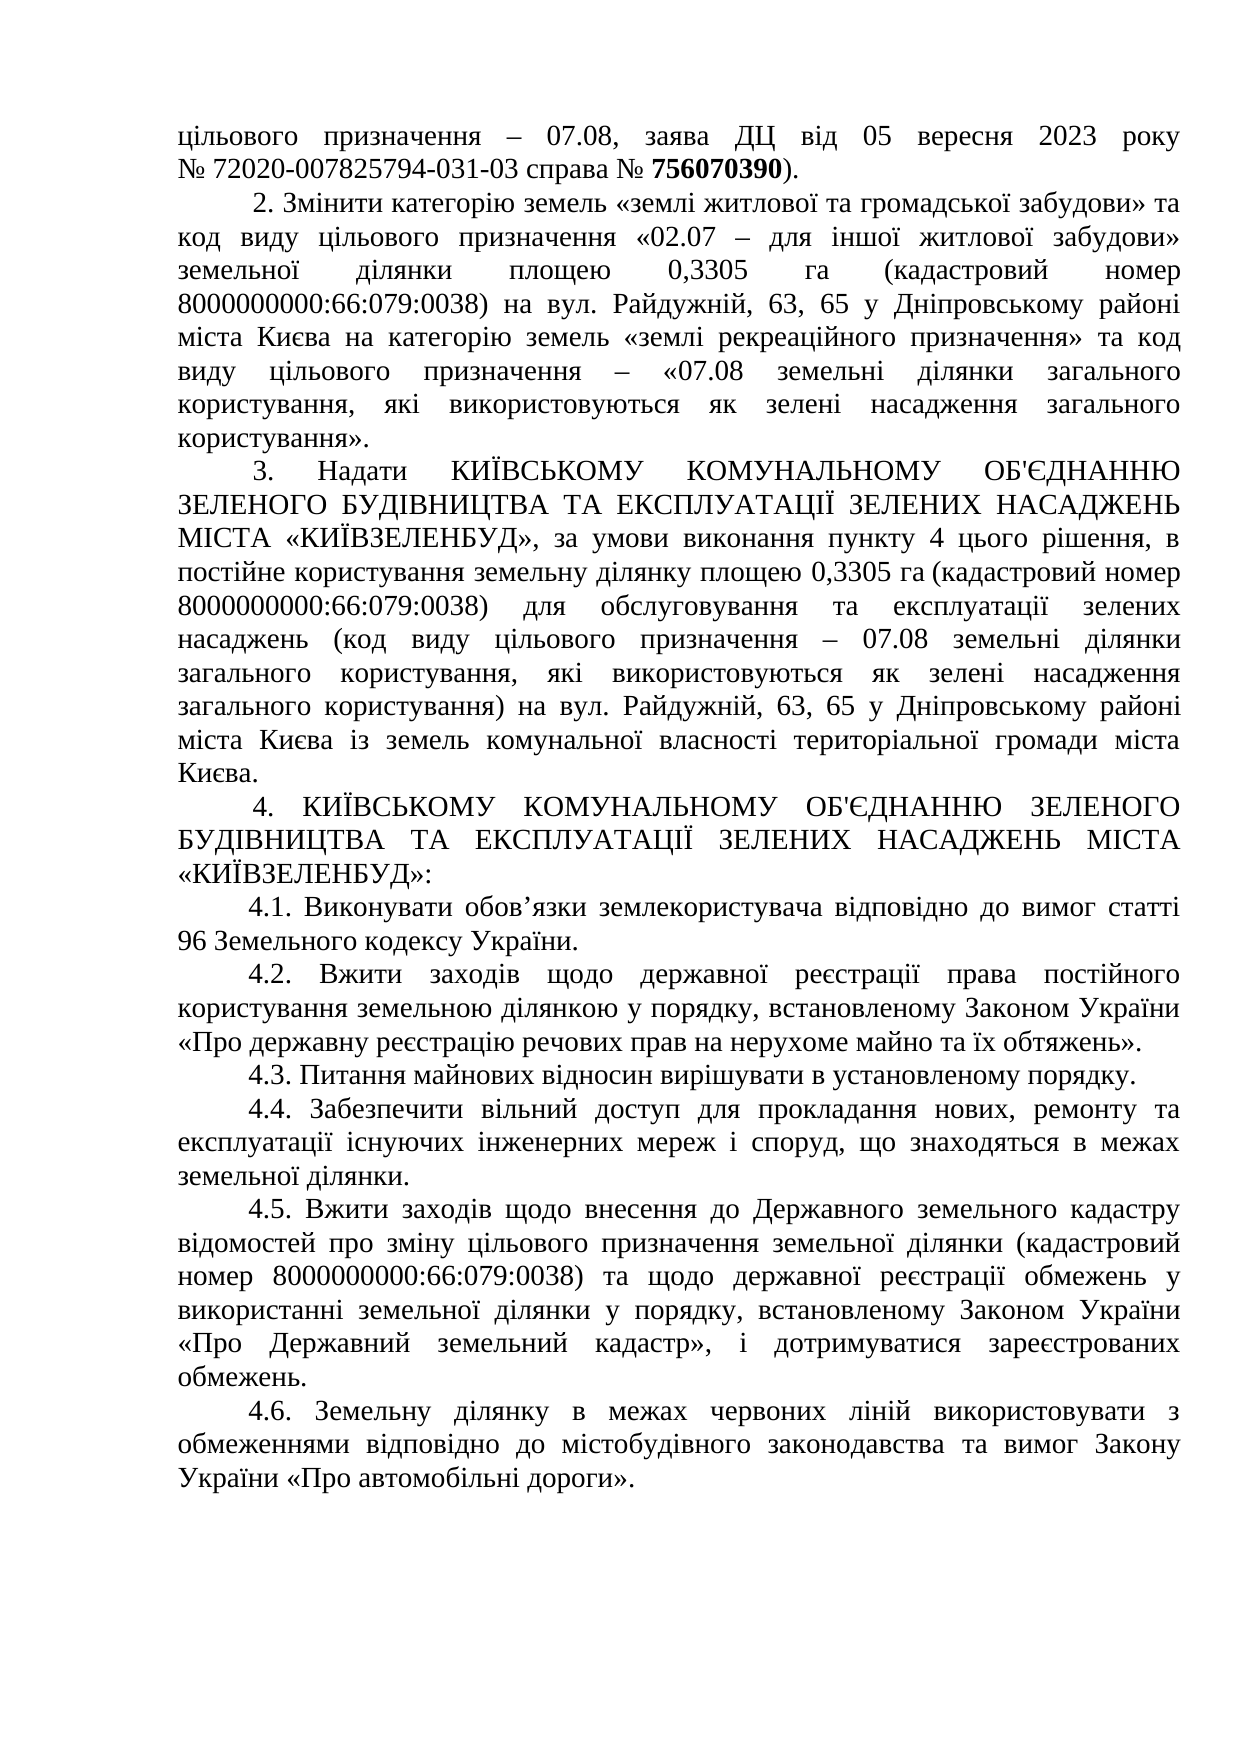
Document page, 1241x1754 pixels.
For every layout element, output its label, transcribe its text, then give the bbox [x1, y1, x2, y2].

text 4.2. Вжити заходів щодо державної реєстрації права постійного користування земельною ділянкою у порядку, встановленому Законом України «Про державну реєстрацію речових прав на нерухоме майно та їх обтяжень». [177, 957, 1181, 1057]
text 4. КИЇВСЬКОМУ КОМУНАЛЬНОМУ ОБ'ЄДНАННЮ ЗЕЛЕНОГО БУДІВНИЦТВА ТА ЕКСПЛУАТАЦІЇ ЗЕЛЕНИХ НАСАДЖЕНЬ МІСТА «КИЇВЗЕЛЕНБУД»: [177, 789, 1181, 889]
text 3. Надати КИЇВСЬКОМУ КОМУНАЛЬНОМУ ОБ'ЄДНАННЮ ЗЕЛЕНОГО БУДІВНИЦТВА ТА ЕКСПЛУАТАЦІЇ ЗЕЛЕНИХ НАСАДЖЕНЬ МІСТА «КИЇВЗЕЛЕНБУД», за умови виконання пункту 4 цього рішення, в постійне користування земельну ділянку площею 0,3305 га (кадастровий номер 8000000000:66:079:0038) для обслуговування та експлуатації зелених насаджень (код виду цільового призначення – 07.08 земельні ділянки загального користування, які використовуються як зелені насадження загального користування) на вул. Райдужній, 63, 65 у Дніпровському районі міста Києва із земель комунальної власності територіальної громади міста Києва. [177, 453, 1181, 789]
text 4.4. Забезпечити вільний доступ для прокладання нових, ремонту та експлуатації існуючих інженерних мереж і споруд, що знаходяться в межах земельної ділянки. [177, 1091, 1181, 1191]
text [177, 118, 1181, 185]
text 4.1. Виконувати обов’язки землекористувача відповідно до вимог статті 96 Земельного кодексу України. [177, 889, 1181, 957]
text 4.5. Вжити заходів щодо внесення до Державного земельного кадастру відомостей про зміну цільового призначення земельної ділянки (кадастровий номер 8000000000:66:079:0038) та щодо державної реєстрації обмежень у використанні земельної ділянки у порядку, встановленому Законом України «Про Державний земельний кадастр», і дотримуватися зареєстрованих обмежень. [177, 1191, 1181, 1393]
text 2. Змінити категорію земель «землі житлової та громадської забудови» та код виду цільового призначення «02.07 – для іншої житлової забудови» земельної ділянки площею 0,3305 га (кадастровий номер 8000000000:66:079:0038) на вул. Райдужній, 63, 65 у Дніпровському районі міста Києва на категорію земель «землі рекреаційного призначення» та код виду цільового призначення – «07.08 земельні ділянки загального користування, які використовуються як зелені насадження загального користування». [177, 185, 1181, 453]
text 4.6. Земельну ділянку в межах червоних ліній використовувати з обмеженнями відповідно до містобудівного законодавства та вимог Закону України «Про автомобільні дороги». [177, 1393, 1181, 1493]
text 4.3. Питання майнових відносин вирішувати в установленому порядку. [177, 1057, 1181, 1091]
